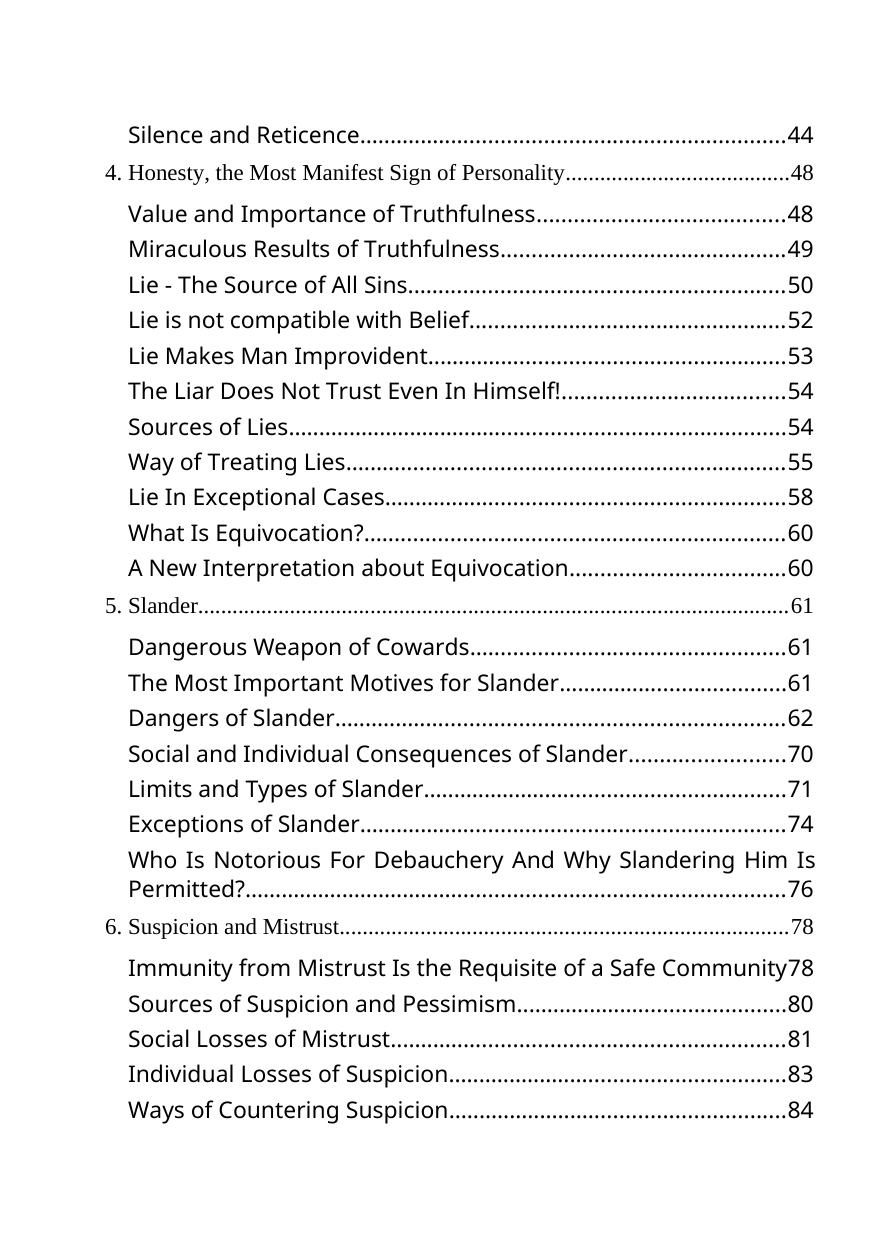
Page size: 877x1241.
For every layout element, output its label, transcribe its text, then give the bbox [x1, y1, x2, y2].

text Way of Treating Lies 55 [128, 447, 817, 476]
text Lie In Exceptional Cases 58 [128, 482, 817, 512]
text Who Is Notorious For Debauchery And Why Slandering Him Is Permitted? 76 [128, 845, 817, 903]
text Sources of Lies 54 [128, 412, 817, 441]
text Exceptions of Slander 74 [128, 809, 817, 839]
text Dangers of Slander 62 [128, 703, 817, 732]
text Social and Individual Consequences of Slander 70 [128, 739, 817, 768]
text Miraculous Results of Truthfulness 49 [128, 234, 817, 264]
text Dangerous Weapon of Cowards 61 [128, 632, 817, 662]
text 4. Honesty, the Most Manifest Sign of Personality 48 [105, 155, 817, 187]
text Individual Losses of Suspicion 83 [128, 1059, 817, 1089]
text The Most Important Motives for Slander 61 [128, 668, 817, 697]
text Value and Importance of Truthfulness 48 [128, 199, 817, 228]
text 6. Suspicion and Mistrust 78 [105, 909, 817, 941]
text Immunity from Mistrust Is the Requisite of a Safe Community 78 [128, 953, 817, 982]
text Lie - The Source of All Sins 50 [128, 270, 817, 299]
text A New Interpretation about Equivocation 60 [128, 553, 817, 582]
text What Is Equivocation? 60 [128, 518, 817, 547]
text Social Losses of Mistrust 81 [128, 1024, 817, 1053]
text The Liar Does Not Trust Even In Himself! 54 [128, 376, 817, 405]
text Lie Makes Man Improvident 53 [128, 341, 817, 370]
text 5. Slander 61 [105, 589, 817, 620]
text Silence and Reticence 44 [128, 120, 817, 149]
text Ways of Countering Suspicion 84 [128, 1095, 817, 1124]
text Lie is not compatible with Belief 52 [128, 305, 817, 334]
text Sources of Suspicion and Pessimism 80 [128, 989, 817, 1018]
text Limits and Types of Slander 71 [128, 774, 817, 803]
